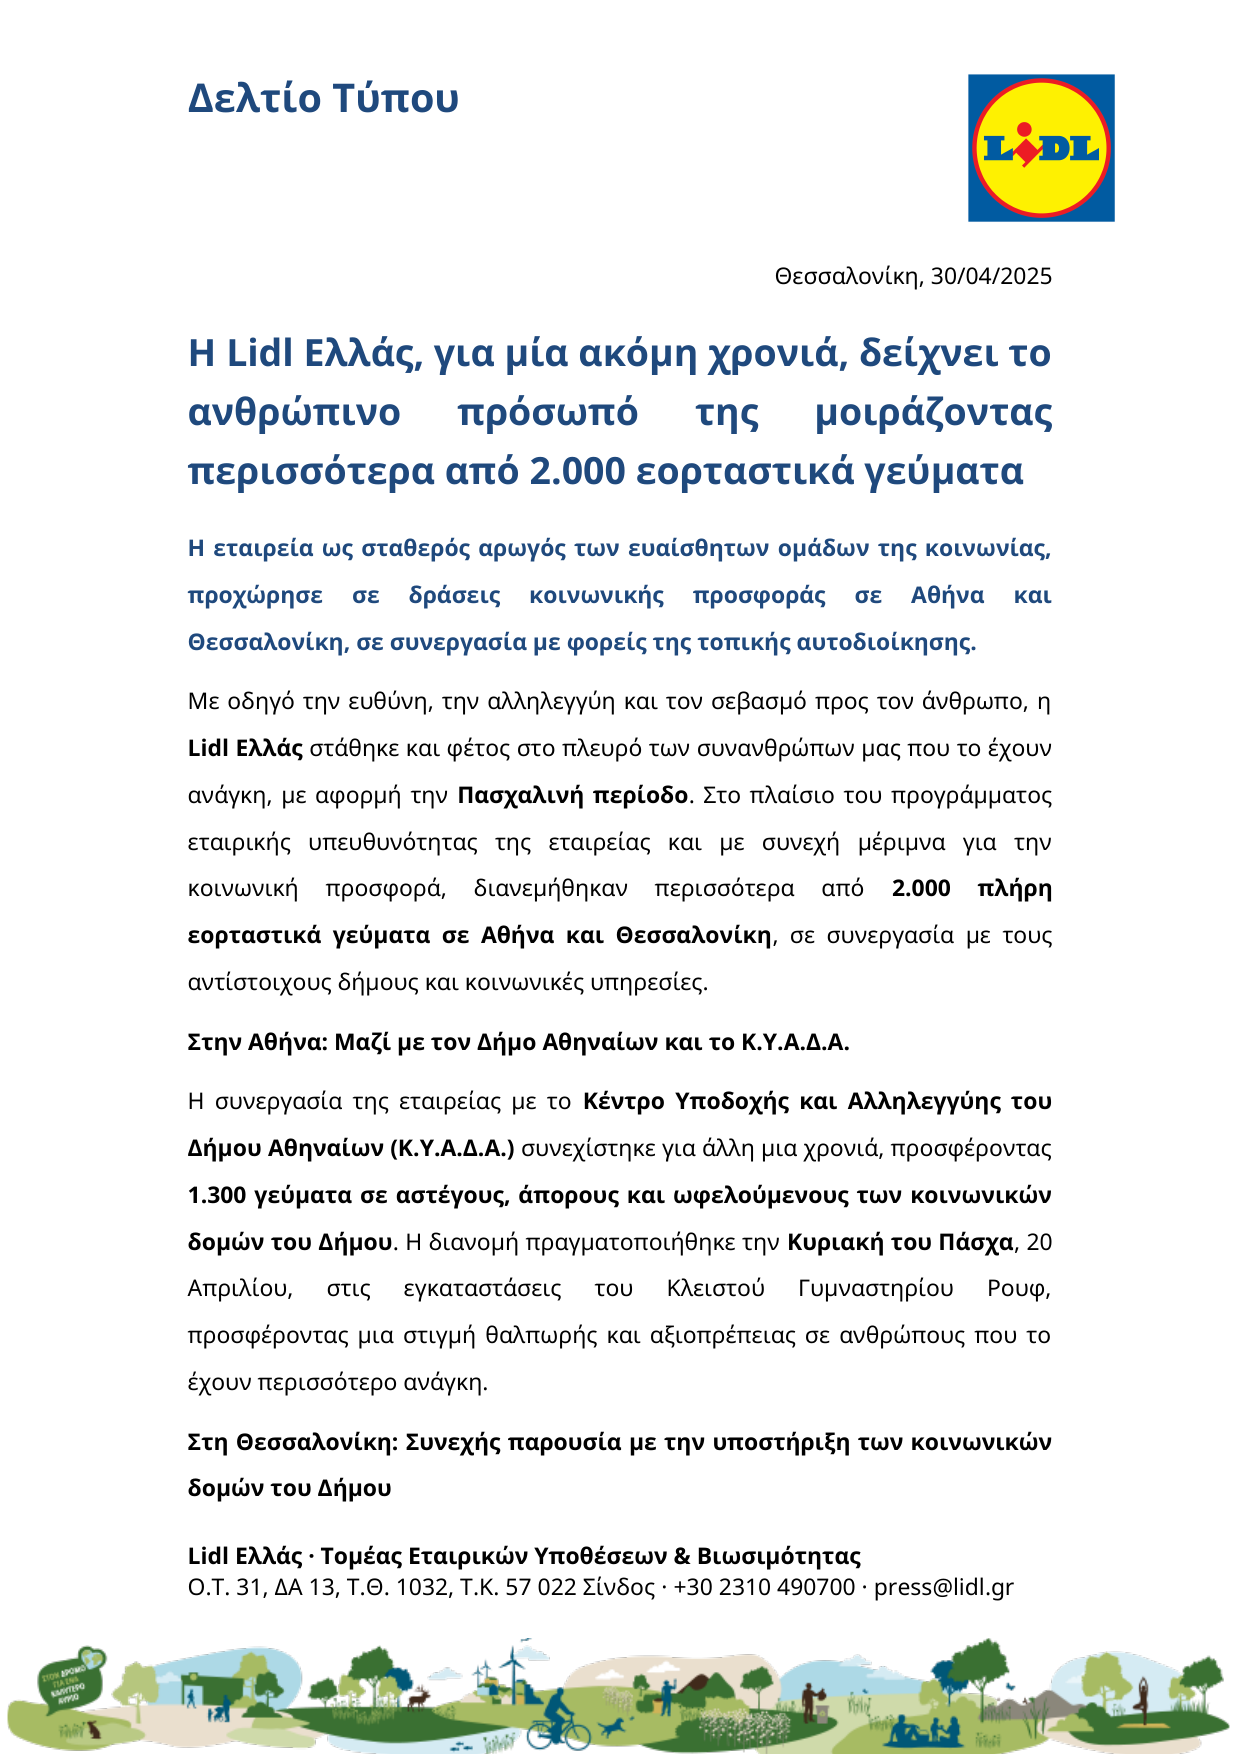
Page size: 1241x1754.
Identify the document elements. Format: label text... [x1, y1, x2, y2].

picture [6, 1638, 1233, 1754]
text Στην Αθήνα: Μαζί με τον Δήμο Αθηναίων και το Κ.Υ.Α.Δ.Α. [187, 1026, 1053, 1057]
text Η συνεργασία της εταιρείας με το Κέντρο Υποδοχής και Αλληλεγγύης του Δήμου Αθηναίων (Κ.Υ.Α.Δ.Α.) συνεχίστηκε για άλλη μια χρονιά, προσφέροντας 1.300 γεύματα σε αστέγους, άπορους και ωφελούμενους των κοινωνικών δομών του Δήμου. Η διανομή πραγματοποιήθηκε την Κυριακή του Πάσχα, 20 Απριλίου, στις εγκαταστάσεις του Κλειστού Γυμναστηρίου Ρουφ, προσφέροντας μια στιγμή θαλπωρής και αξιοπρέπειας σε ανθρώπους που το έχουν περισσότερο ανάγκη. [187, 1085, 1053, 1397]
text Θεσσαλονίκη, 30/04/2025 [187, 260, 1053, 291]
text Η Lidl Ελλάς, για μία ακόμη χρονιά, δείχνει το ανθρώπινο πρόσωπό της μοιράζοντας περισσότερα από 2.000 εορταστικά γεύματα [187, 327, 1053, 495]
picture [967, 73, 1116, 223]
text Με οδηγό την ευθύνη, την αλληλεγγύη και τον σεβασμό προς τον άνθρωπο, η Lidl Ελλάς στάθηκε και φέτος στο πλευρό των συνανθρώπων μας που το έχουν ανάγκη, με αφορμή την Πασχαλινή περίοδο. Στο πλαίσιο του προγράμματος εταιρικής υπευθυνότητας της εταιρείας και με συνεχή μέριμνα για την κοινωνική προσφορά, διανεμήθηκαν περισσότερα από 2.000 πλήρη εορταστικά γεύματα σε Αθήνα και Θεσσαλονίκη, σε συνεργασία με τους αντίστοιχους δήμους και κοινωνικές υπηρεσίες. [187, 685, 1053, 997]
text Στη Θεσσαλονίκη: Συνεχής παρουσία με την υποστήριξη των κοινωνικών δομών του Δήμου [187, 1426, 1053, 1504]
text Η εταιρεία ως σταθερός αρωγός των ευαίσθητων ομάδων της κοινωνίας, προχώρησε σε δράσεις κοινωνικής προσφοράς σε Αθήνα και Θεσσαλονίκη, σε συνεργασία με φορείς της τοπικής αυτοδιοίκησης. [187, 532, 1053, 657]
